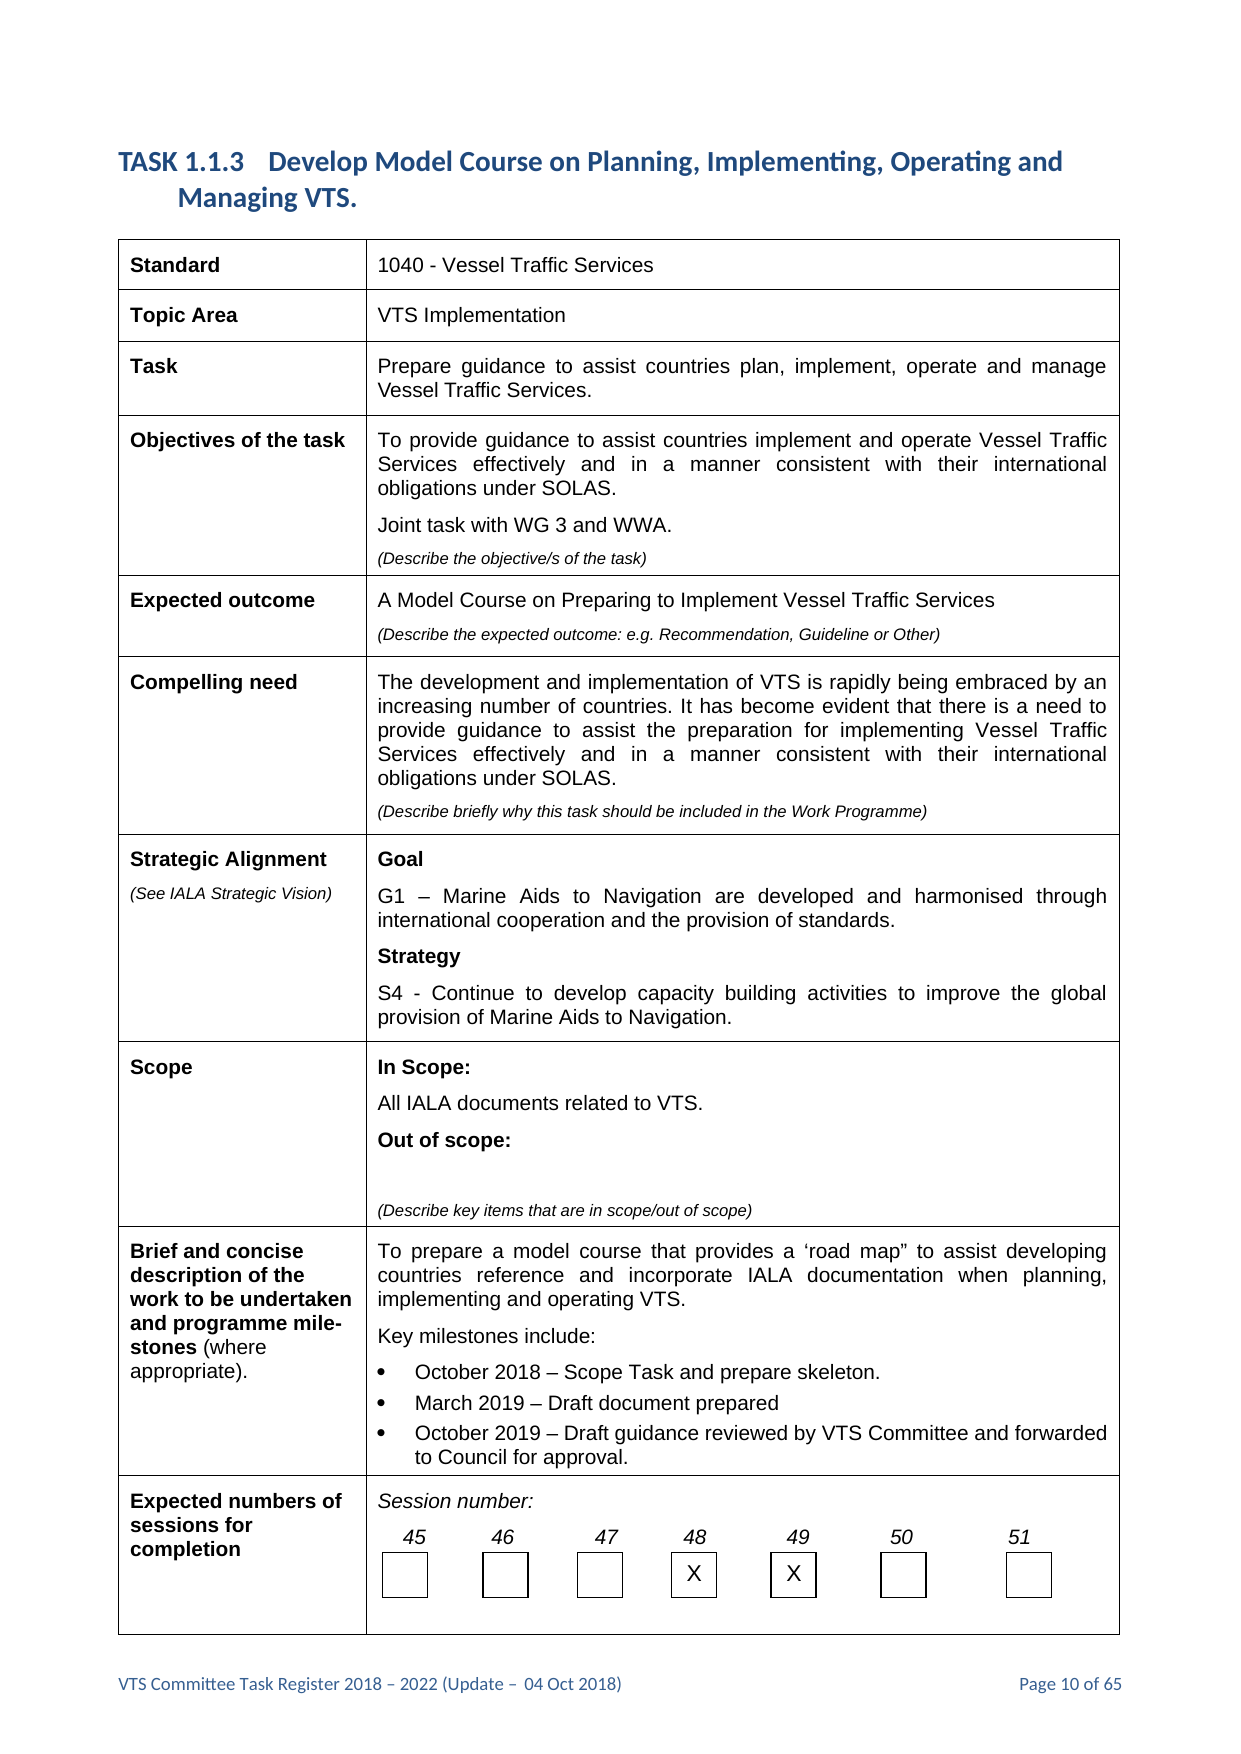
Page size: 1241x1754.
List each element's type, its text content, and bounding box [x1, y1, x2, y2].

table_cell Strategic Alignment (See IALA Strategic Vision) [119, 835, 366, 1041]
table_cell Objectives of the task [119, 416, 366, 574]
table_cell The development and implementation of VTS is rapidly being embraced by an increasing number of countries. It has become evident that there is a need to provide guidance to assist the preparation for implementing Vessel Traffic Services effectively and in a manner consistent with their international obligations under SOLAS. (Describe briefly why this task should be included in the Work Programme) [367, 657, 1119, 834]
table_cell Prepare guidance to assist countries plan, implement, operate and manage Vessel Traffic Services. [367, 342, 1119, 415]
table_header 1040 - Vessel Traffic Services [367, 240, 1119, 289]
table_cell Goal G1 – Marine Aids to Navigation are developed and harmonised through international cooperation and the provision of standards. Strategy S4 - Continue to develop capacity building activities to improve the global provision of Marine Aids to Navigation. [367, 835, 1119, 1041]
table_cell Task [119, 342, 366, 415]
table_cell Session number: 45 46 47 48 49 50 51 [367, 1476, 1119, 1634]
table_cell To prepare a model course that provides a ‘road map” to assist developing countries reference and incorporate IALA documentation when planning, implementing and operating VTS. Key milestones include: October 2018 – Scope Task and prepare skeleton. March 2019 – Draft document prepared October 2019 – Draft guidance reviewed by VTS Committee and forwarded to Council for approval. [367, 1227, 1119, 1475]
table_cell Expected numbers of sessions for completion [119, 1476, 366, 1634]
table_cell Scope [119, 1042, 366, 1226]
table_cell Expected outcome [119, 576, 366, 656]
table_cell To provide guidance to assist countries implement and operate Vessel Traffic Services effectively and in a manner consistent with their international obligations under SOLAS. Joint task with WG 3 and WWA. (Describe the objective/s of the task) [367, 416, 1119, 574]
table_cell VTS Implementation [367, 290, 1119, 341]
table_cell Topic Area [119, 290, 366, 341]
table_cell Brief and concise description of the work to be undertaken and programme milestones (where appropriate). [119, 1227, 366, 1475]
table_header Standard [119, 240, 366, 289]
table_cell A Model Course on Preparing to Implement Vessel Traffic Services (Describe the expected outcome: e.g. Recommendation, Guideline or Other) [367, 576, 1119, 656]
subtitle TASK 1.1.3 Develop Model Course on Planning, Implementing, Operating and Managing VTS. [118, 143, 1122, 214]
table_cell Compelling need [119, 657, 366, 834]
table_cell In Scope: All IALA documents related to VTS. Out of scope: (Describe key items that are in scope/out of scope) [367, 1042, 1119, 1226]
